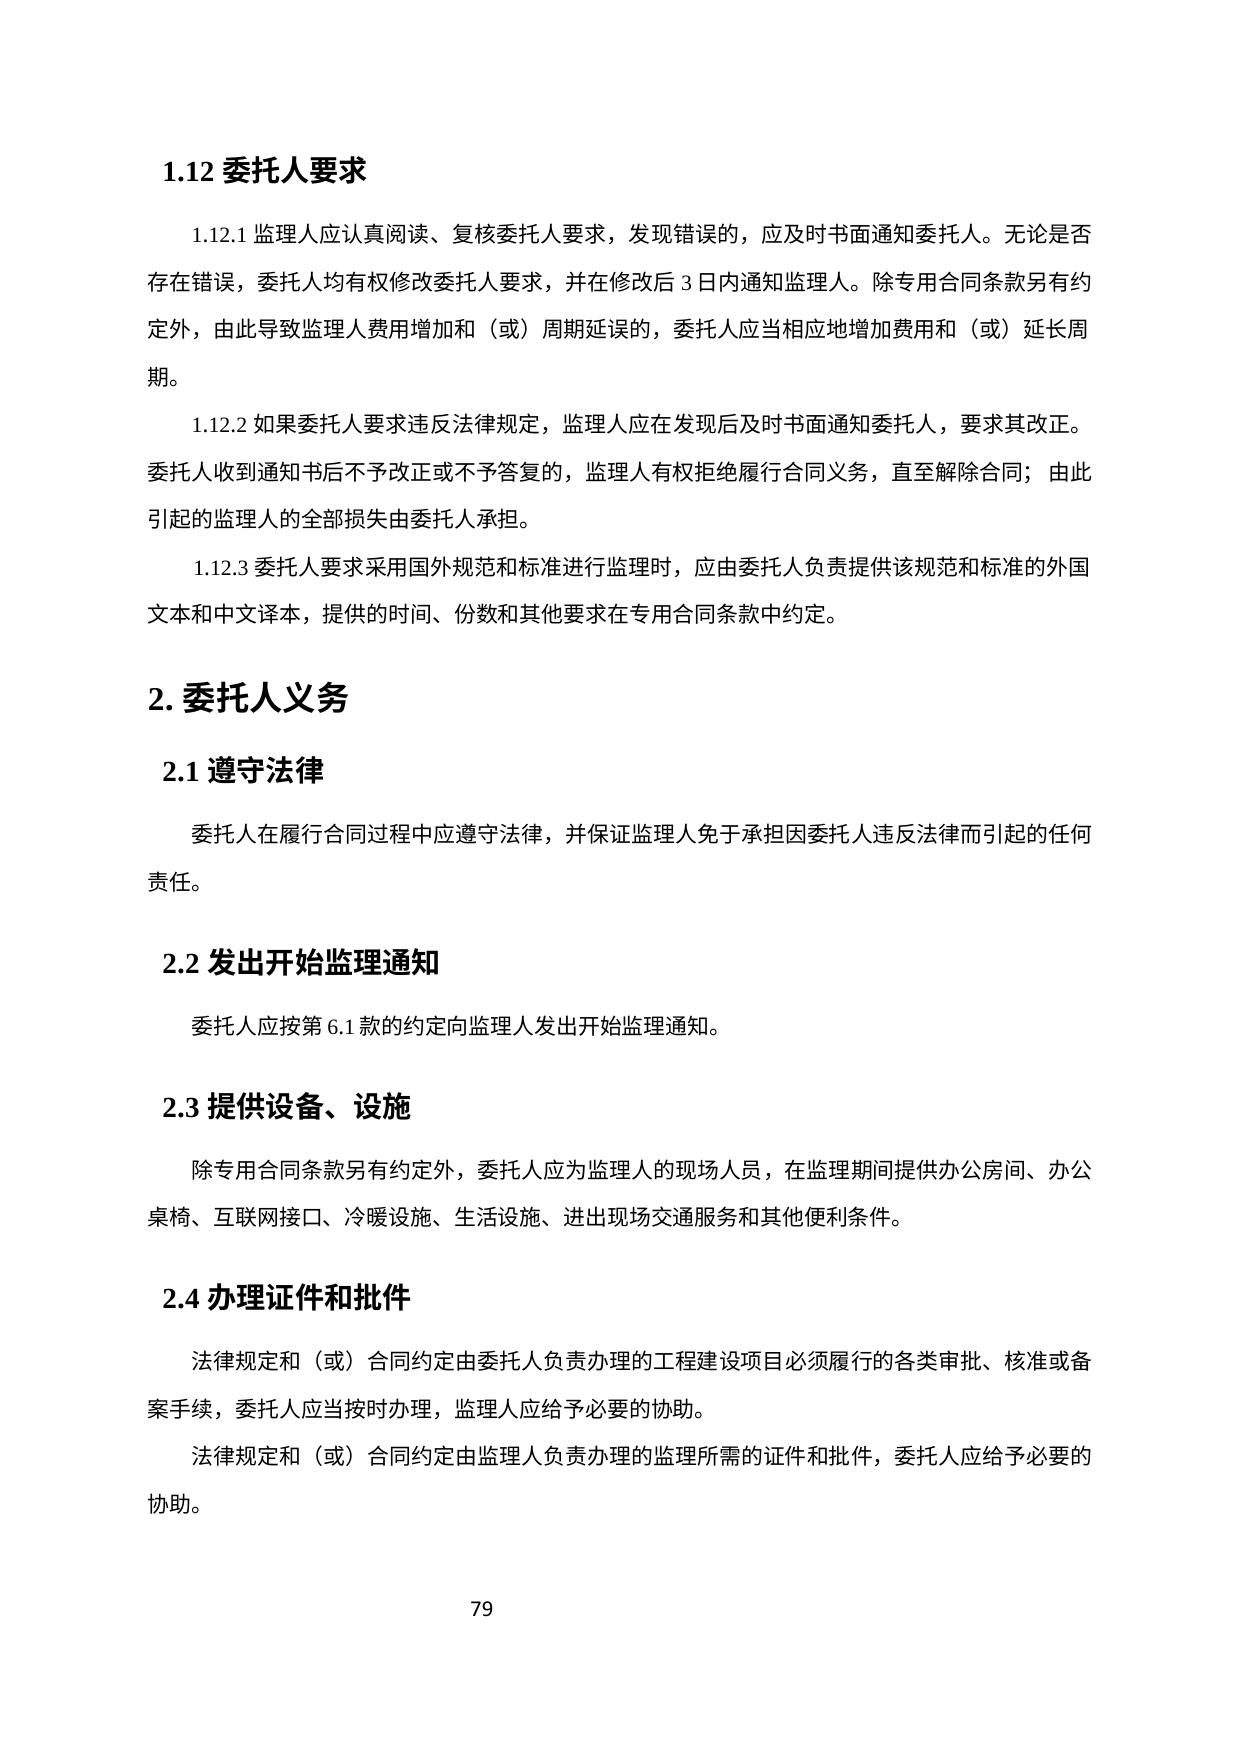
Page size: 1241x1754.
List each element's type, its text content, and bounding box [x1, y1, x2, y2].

text 委托人在履行合同过程中应遵守法律，并保证监理人免于承担因委托人违反法律而引起的任何责任。 [148, 817, 1092, 896]
subtitle 2. 委托人义务 [148, 672, 1092, 721]
subtitle 2.4 办理证件和批件 [148, 1275, 1092, 1317]
text 除专用合同条款另有约定外，委托人应为监理人的现场人员，在监理期间提供办公房间、办公桌椅、互联网接口、冷暖设施、生活设施、进出现场交通服务和其他便利条件。 [148, 1153, 1092, 1232]
text 1.12.1 监理人应认真阅读、复核委托人要求，发现错误的，应及时书面通知委托人。无论是否存在错误，委托人均有权修改委托人要求，并在修改后3日内通知监理人。除专用合同条款另有约定外，由此导致监理人费用增加和（或）周期延误的，委托人应当相应地增加费用和（或）延长周期。 [148, 217, 1092, 391]
text 1.12.3 委托人要求采用国外规范和标准进行监理时，应由委托人负责提供该规范和标准的外国文本和中文译本，提供的时间、份数和其他要求在专用合同条款中约定。 [148, 550, 1092, 629]
text 法律规定和（或）合同约定由监理人负责办理的监理所需的证件和批件，委托人应给予必要的协助。 [148, 1439, 1092, 1518]
subtitle 2.2 发出开始监理通知 [148, 939, 1092, 982]
text 委托人应按第6.1款的约定向监理人发出开始监理通知。 [148, 1009, 1092, 1040]
subtitle 2.3 提供设备、设施 [148, 1083, 1092, 1126]
text 1.12.2 如果委托人要求违反法律规定，监理人应在发现后及时书面通知委托人，要求其改正。委托人收到通知书后不予改正或不予答复的，监理人有权拒绝履行合同义务，直至解除合同；由此引起的监理人的全部损失由委托人承担。 [148, 407, 1092, 534]
subtitle 1.12 委托人要求 [148, 148, 1092, 190]
subtitle 2.1 遵守法律 [148, 748, 1092, 790]
text 法律规定和（或）合同约定由委托人负责办理的工程建设项目必须履行的各类审批、核准或备案手续，委托人应当按时办理，监理人应给予必要的协助。 [148, 1344, 1092, 1423]
